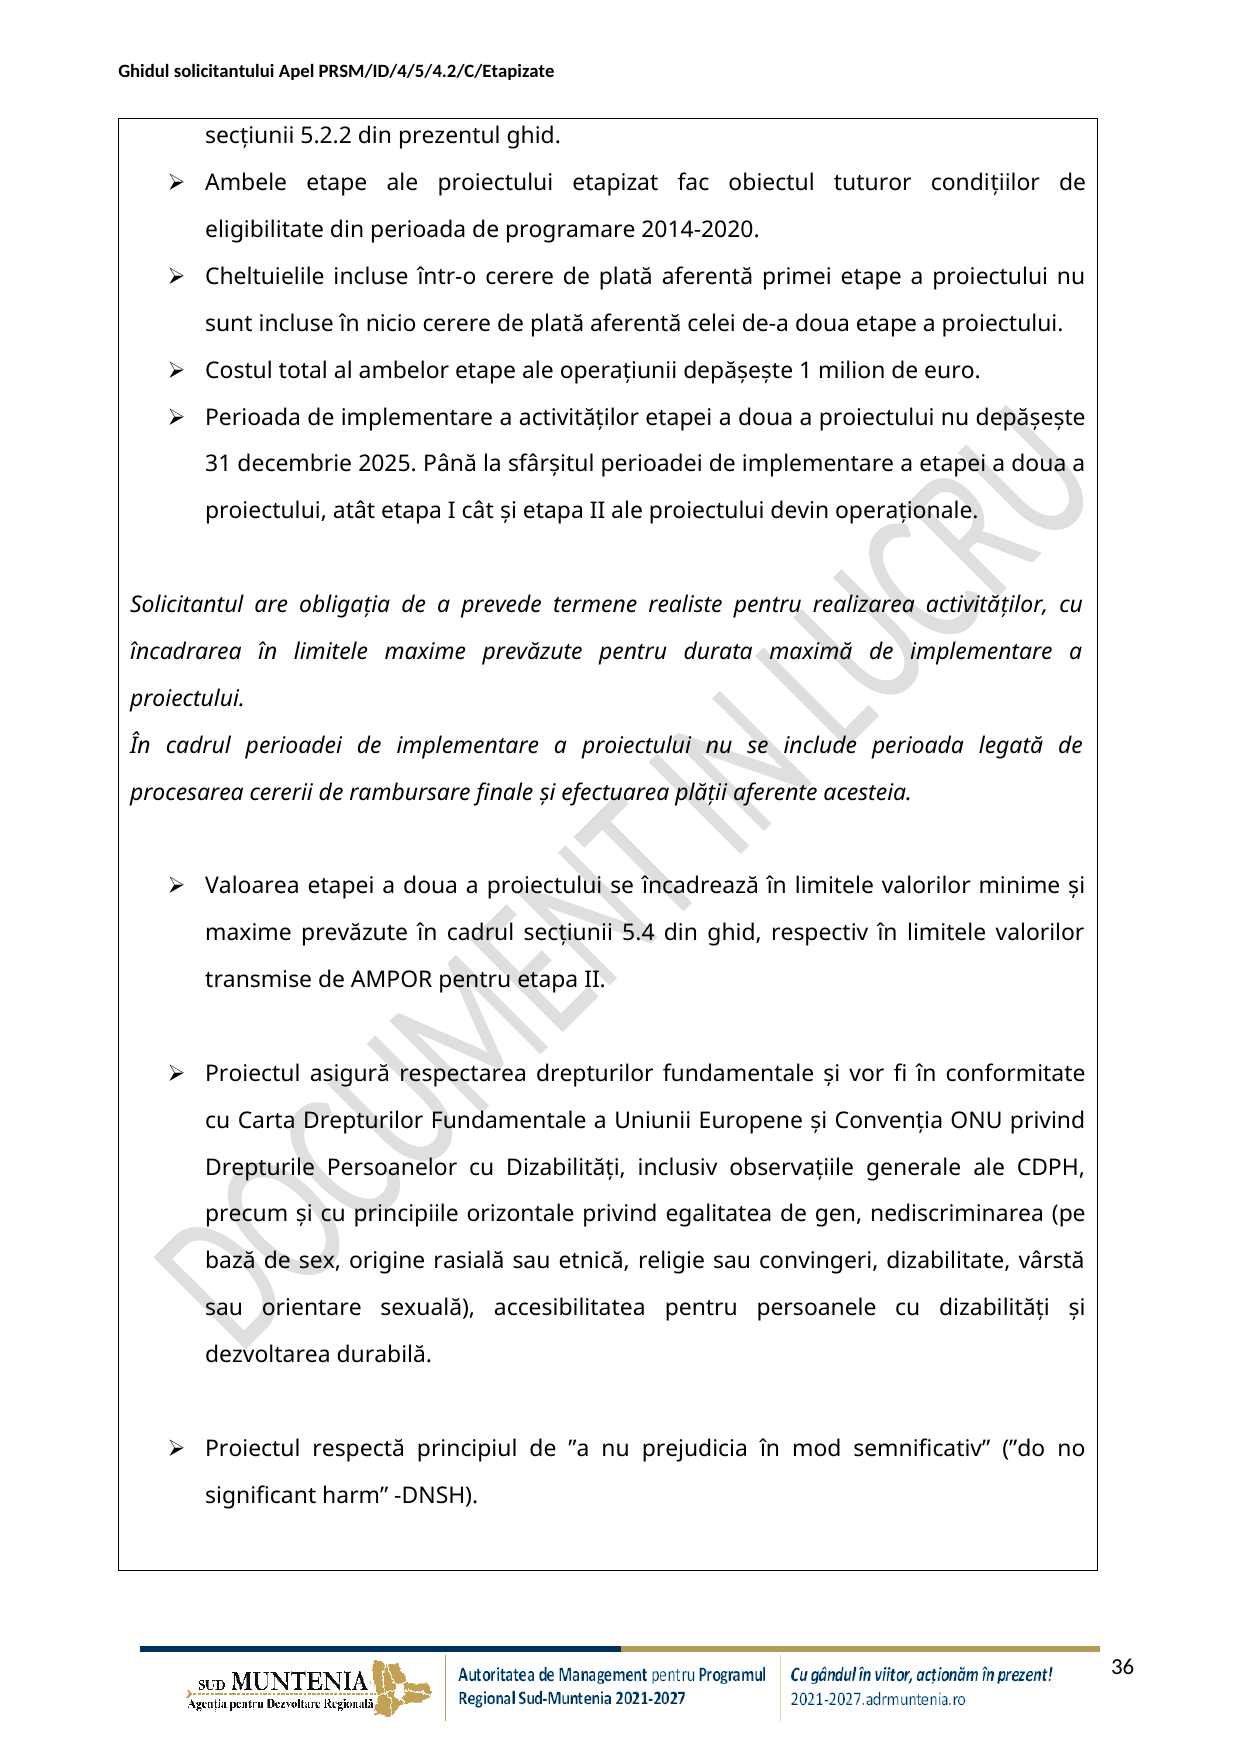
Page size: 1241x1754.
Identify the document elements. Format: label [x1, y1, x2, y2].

table_header [119, 119, 1097, 1570]
picture [140, 1646, 1100, 1721]
